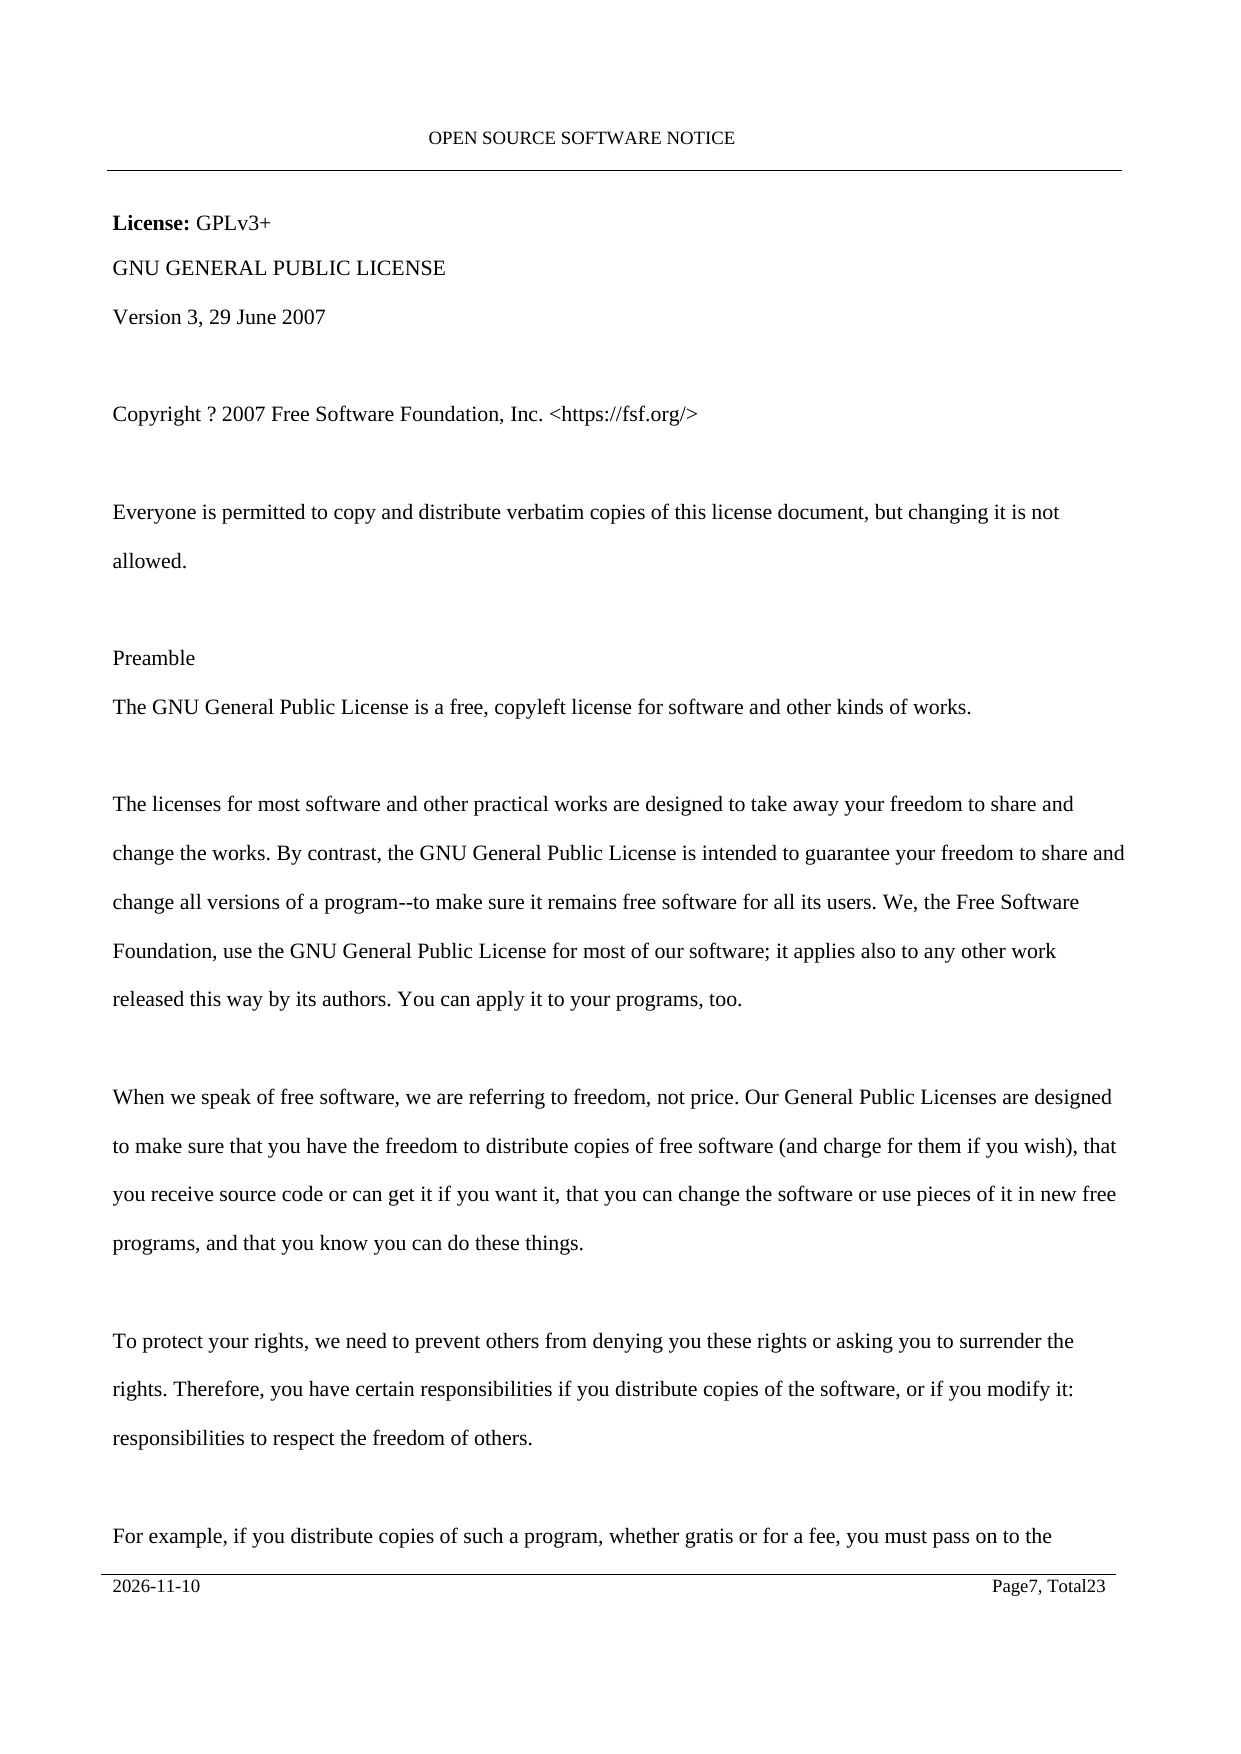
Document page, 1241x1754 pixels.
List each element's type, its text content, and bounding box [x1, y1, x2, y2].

text License: GPLv3+ [112, 206, 1128, 239]
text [112, 251, 1128, 1551]
